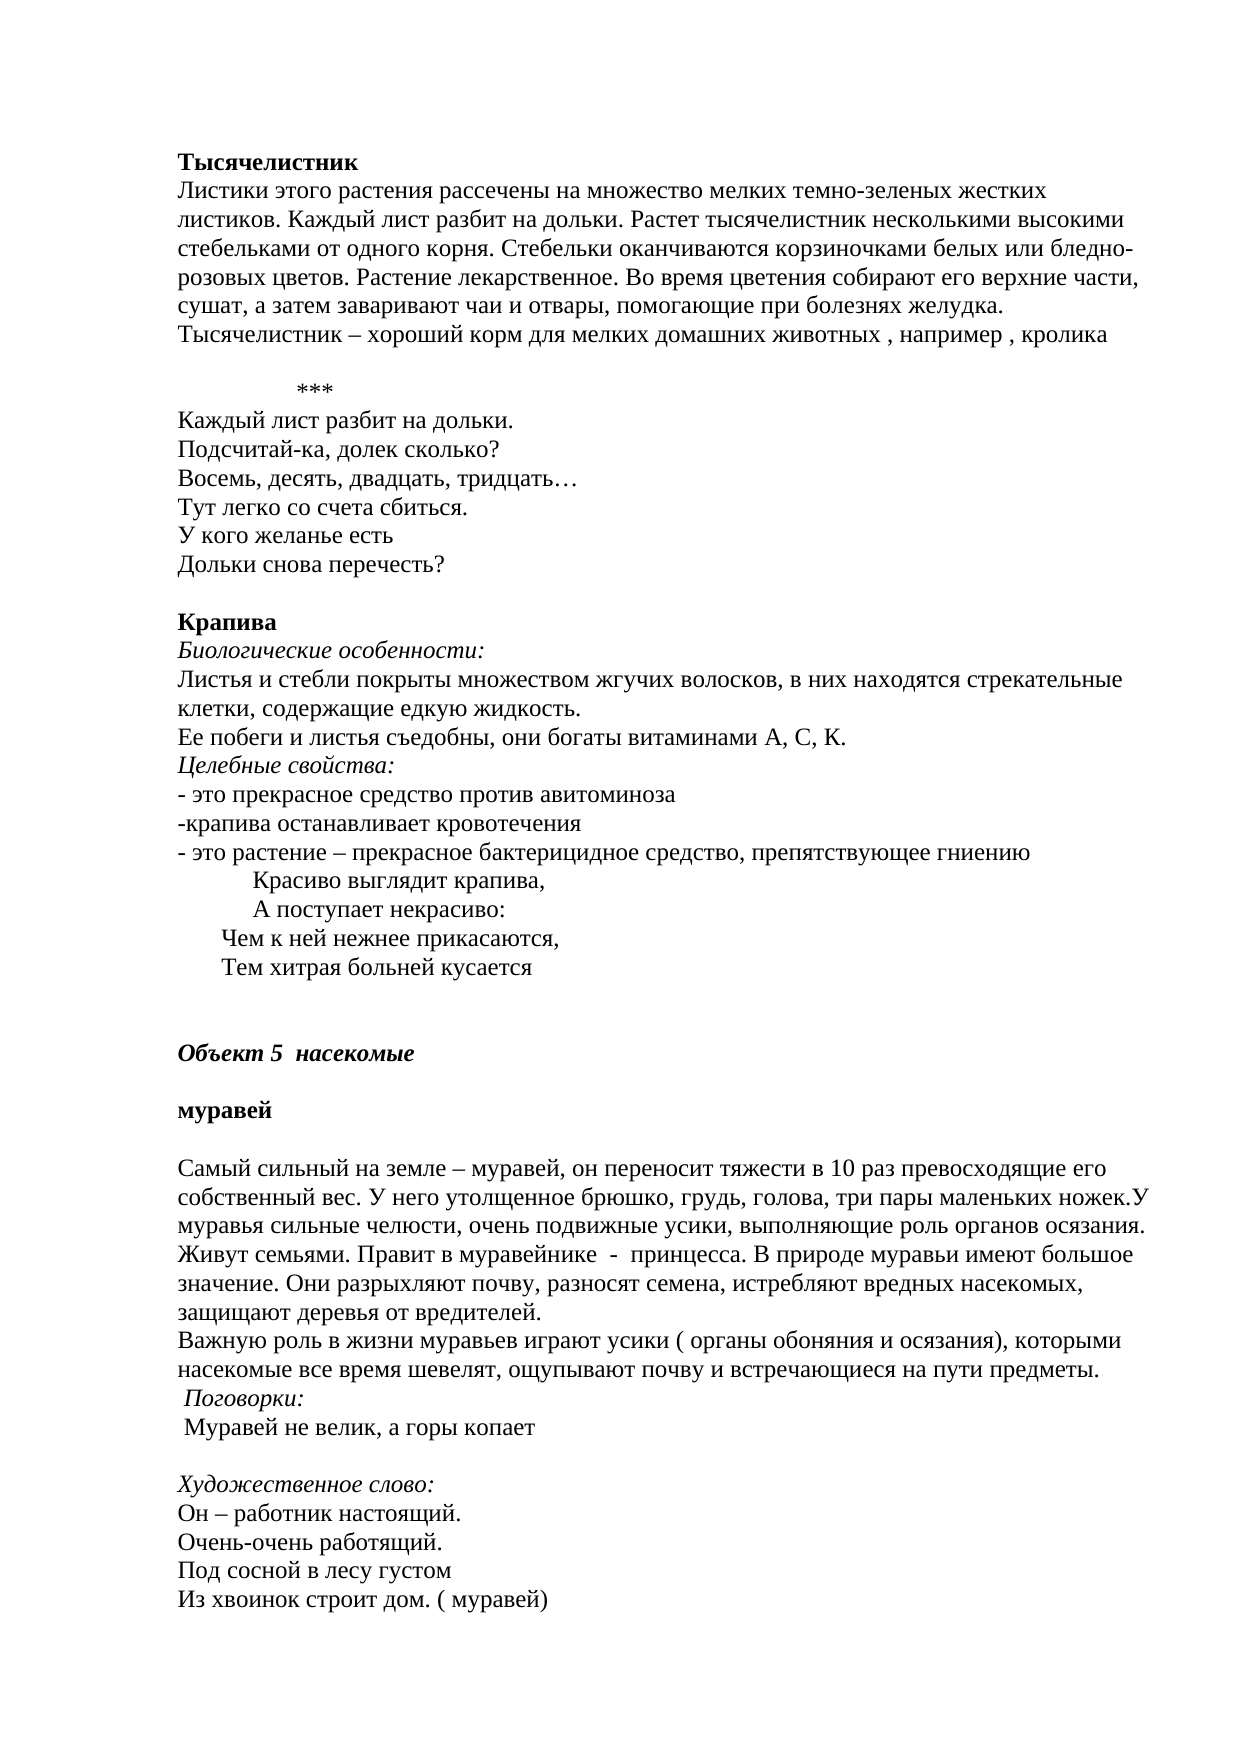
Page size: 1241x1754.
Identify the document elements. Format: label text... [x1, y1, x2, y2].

text Биологические особенности: [177, 636, 1152, 664]
text Объект 5 насекомые [177, 1038, 1152, 1067]
text Поговорки: [177, 1383, 1152, 1412]
text Каждый лист разбит на дольки. [177, 406, 1152, 434]
text Ее побеги и листья съедобны, они богаты витаминами А, С, К. [177, 722, 1152, 751]
text Чем к ней нежнее прикасаются, [177, 923, 1152, 952]
text Муравей не велик, а горы копает [177, 1412, 1152, 1441]
text Красиво выглядит крапива, [177, 866, 1152, 894]
text Листики этого растения рассечены на множество мелких темно-зеленых жестких листиков. Каждый лист разбит на дольки. Растет тысячелистник несколькими высокими стебельками от одного корня. Стебельки оканчиваются корзиночками белых или бледно-розовых цветов. Растение лекарственное. Во время цветения собирают его верхние части, сушат, а затем заваривают чаи и отвары, помогающие при болезнях желудка. [177, 176, 1152, 319]
text Тысячелистник [177, 147, 1152, 176]
text Тем хитрая больней кусается [177, 952, 1152, 981]
text Под сосной в лесу густом [177, 1556, 1152, 1584]
text У кого желанье есть [177, 521, 1152, 549]
text *** [177, 377, 1152, 406]
text Важную роль в жизни муравьев играют усики ( органы обоняния и осязания), которыми насекомые все время шевелят, ощупывают почву и встречающиеся на пути предметы. [177, 1326, 1152, 1383]
text Подсчитай-ка, долек сколько? [177, 434, 1152, 463]
text Дольки снова перечесть? [177, 549, 1152, 578]
text муравей [177, 1096, 1152, 1124]
text А поступает некрасиво: [177, 894, 1152, 923]
text Крапива [177, 607, 1152, 636]
text Художественное слово: [177, 1469, 1152, 1498]
text - это прекрасное средство против авитоминоза [177, 779, 1152, 808]
text Восемь, десять, двадцать, тридцать… [177, 463, 1152, 492]
text - это растение – прекрасное бактерицидное средство, препятствующее гниению [177, 837, 1152, 866]
text Он – работник настоящий. [177, 1498, 1152, 1527]
text Целебные свойства: [177, 751, 1152, 779]
text Очень-очень работящий. [177, 1527, 1152, 1556]
text Самый сильный на земле – муравей, он переносит тяжести в 10 раз превосходящие его собственный вес. У него утолщенное брюшко, грудь, голова, три пары маленьких ножек.У муравья сильные челюсти, очень подвижные усики, выполняющие роль органов осязания. Живут семьями. Правит в муравейнике - принцесса. В природе муравьи имеют большое значение. Они разрыхляют почву, разносят семена, истребляют вредных насекомых, защищают деревья от вредителей. [177, 1153, 1152, 1326]
text Тысячелистник – хороший корм для мелких домашних животных , например , кролика [177, 319, 1152, 348]
text Листья и стебли покрыты множеством жгучих волосков, в них находятся стрекательные клетки, содержащие едкую жидкость. [177, 664, 1152, 722]
text -крапива останавливает кровотечения [177, 808, 1152, 837]
text Из хвоинок строит дом. ( муравей) [177, 1584, 1152, 1613]
text Тут легко со счета сбиться. [177, 492, 1152, 521]
